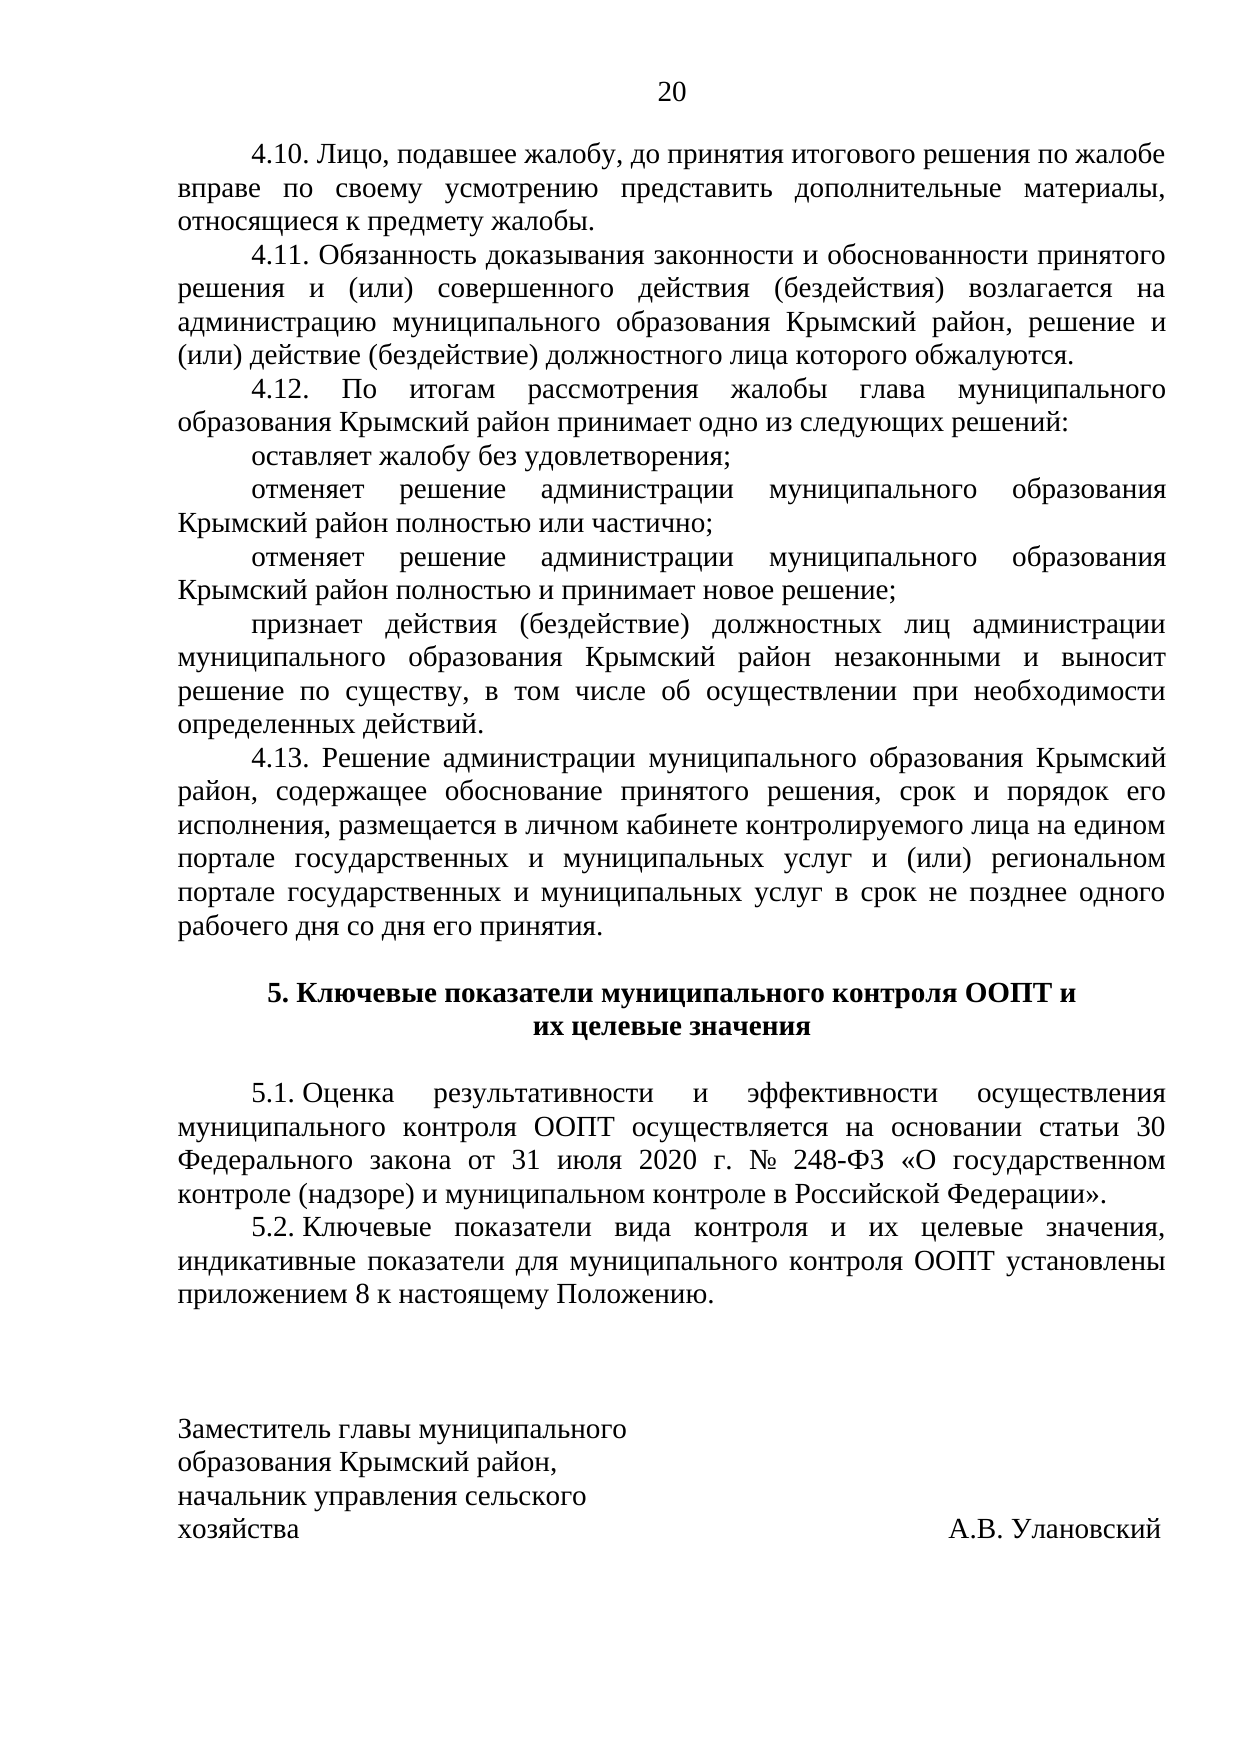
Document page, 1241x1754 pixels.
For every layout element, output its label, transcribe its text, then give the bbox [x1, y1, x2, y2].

text 4.12. По итогам рассмотрения жалобы глава муниципального образования Крымский район принимает одно из следующих решений: [177, 371, 1167, 438]
text отменяет решение администрации муниципального образования Крымский район полностью или частично; [177, 472, 1167, 539]
text начальник управления сельского [177, 1478, 1167, 1511]
text образования Крымский район, [177, 1444, 1167, 1478]
text отменяет решение администрации муниципального образования Крымский район полностью и принимает новое решение; [177, 539, 1167, 606]
text Заместитель главы муниципального [177, 1411, 1167, 1444]
text хозяйства А.В. Улановский [177, 1511, 1167, 1545]
text 5. Ключевые показатели муниципального контроля ООПТ и [177, 975, 1167, 1008]
text 5.2. Ключевые показатели вида контроля и их целевые значения, индикативные показатели для муниципального контроля ООПТ установлены приложением 8 к настоящему Положению. [177, 1209, 1167, 1310]
text признает действия (бездействие) должностных лиц администрации муниципального образования Крымский район незаконными и выносит решение по существу, в том числе об осуществлении при необходимости определенных действий. [177, 606, 1167, 740]
text 4.10. Лицо, подавшее жалобу, до принятия итогового решения по жалобе вправе по своему усмотрению представить дополнительные материалы, относящиеся к предмету жалобы. [177, 136, 1167, 237]
text 4.11. Обязанность доказывания законности и обоснованности принятого решения и (или) совершенного действия (бездействия) возлагается на администрацию муниципального образования Крымский район, решение и (или) действие (бездействие) должностного лица которого обжалуются. [177, 237, 1167, 371]
text их целевые значения [177, 1008, 1167, 1042]
text оставляет жалобу без удовлетворения; [177, 438, 1167, 472]
text 4.13. Решение администрации муниципального образования Крымский район, содержащее обоснование принятого решения, срок и порядок его исполнения, размещается в личном кабинете контролируемого лица на едином портале государственных и муниципальных услуг и (или) региональном портале государственных и муниципальных услуг в срок не позднее одного рабочего дня со дня его принятия. [177, 740, 1167, 941]
text 5.1. Оценка результативности и эффективности осуществления муниципального контроля ООПТ осуществляется на основании статьи 30 Федерального закона от 31 июля 2020 г. № 248-ФЗ «О государственном контроле (надзоре) и муниципальном контроле в Российской Федерации». [177, 1075, 1167, 1209]
